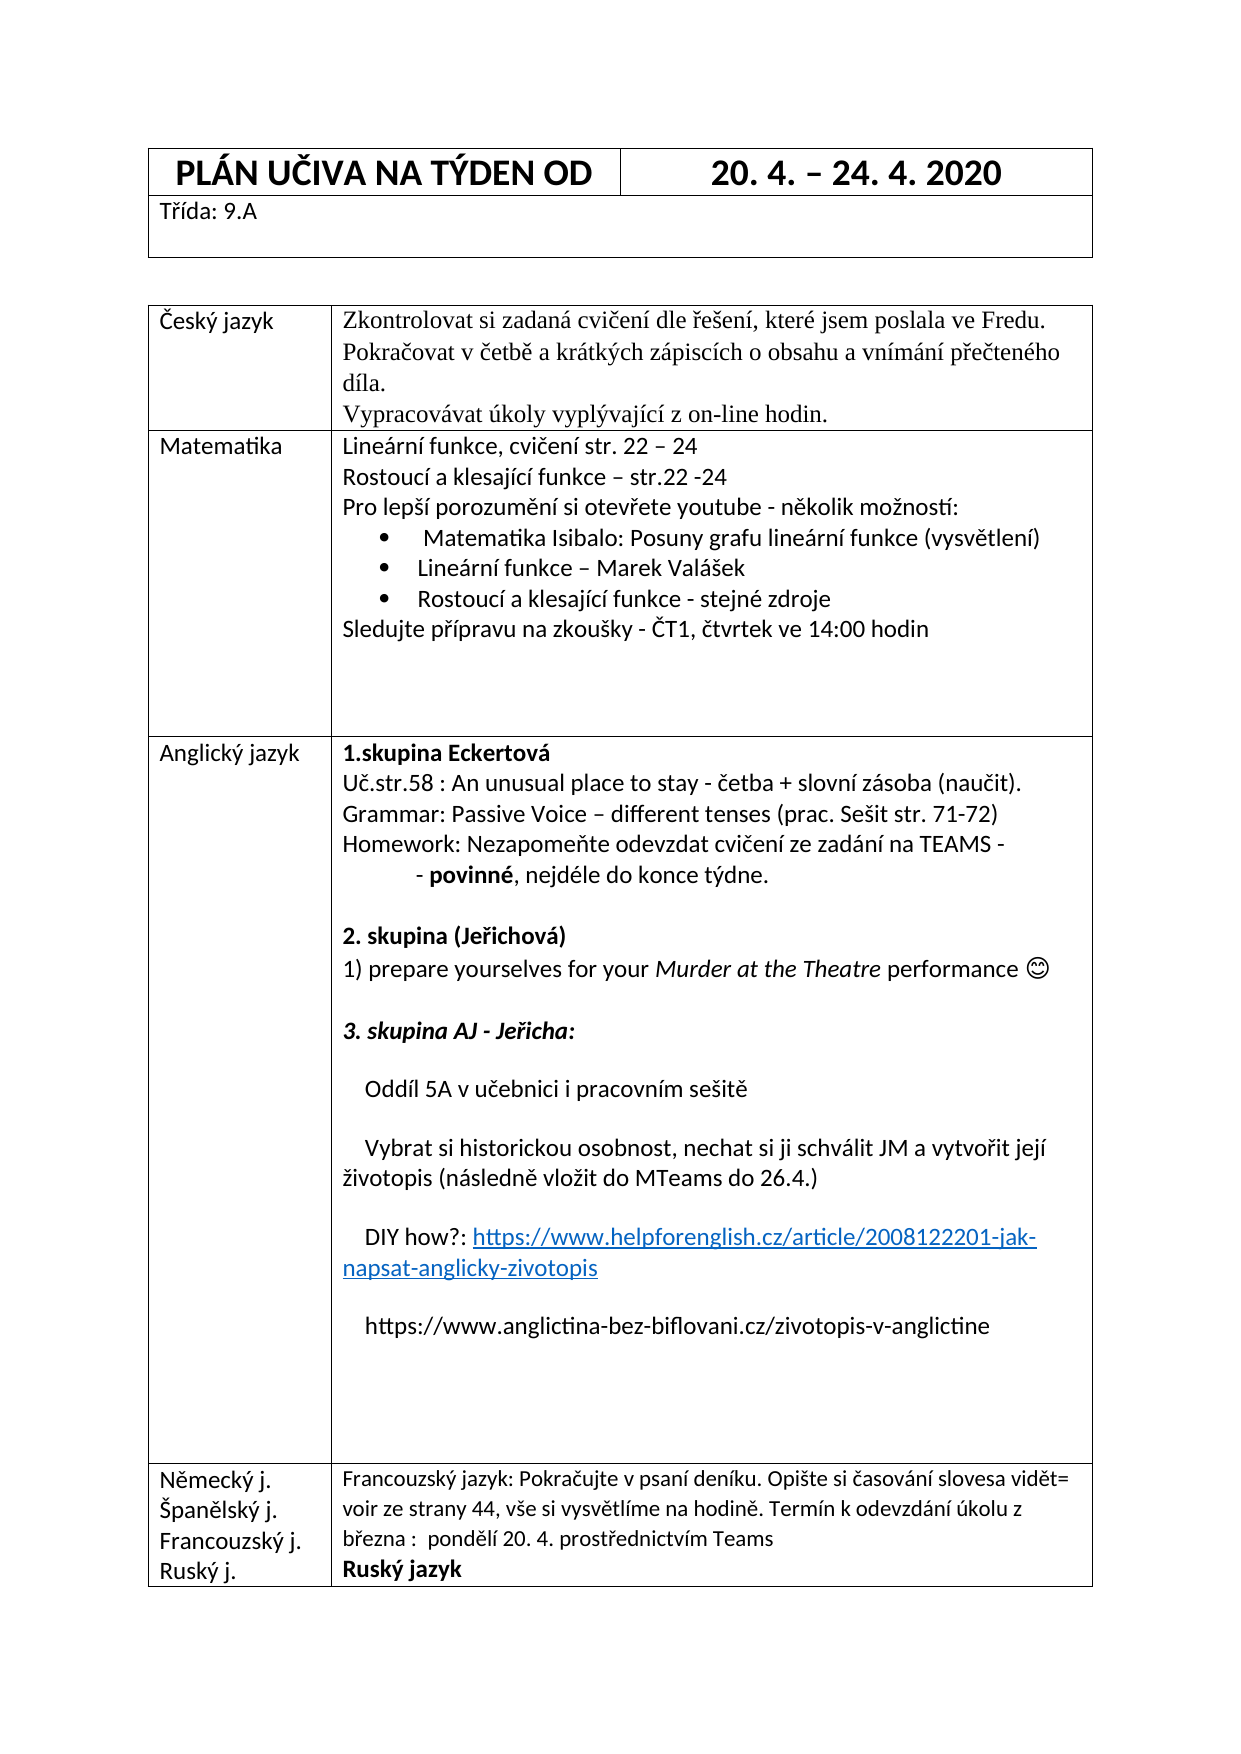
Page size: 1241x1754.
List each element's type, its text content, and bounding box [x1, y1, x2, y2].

table_cell 1.skupina Eckertová Uč.str.58 : An unusual place to stay - četba + slovní zásoba (naučit). Grammar: Passive Voice – different tenses (prac. Sešit str. 71-72) Homework: Nezapomeňte odevzdat cvičení ze zadání na TEAMS - - povinné, nejdéle do konce týdne. 2. skupina (Jeřichová) 1) prepare yourselves for your Murder at the Theatre performance 😊 3. skupina AJ - Jeřicha: Oddíl 5A v učebnici i pracovním sešitě Vybrat si historickou osobnost, nechat si ji schválit JM a vytvořit její životopis (následně vložit do MTeams do 26.4.) DIY how?: https://www.helpforenglish.cz/article/2008122201-jak-napsat-anglicky-zivotopis https://www.anglictina-bez-biflovani.cz/zivotopis-v-anglictine [332, 737, 1092, 1463]
table_header Zkontrolovat si zadaná cvičení dle řešení, které jsem poslala ve Fredu. Pokračovat v četbě a krátkých zápiscích o obsahu a vnímání přečteného díla. Vypracovávat úkoly vyplývající z on-line hodin. [332, 306, 1092, 429]
table_header PLÁN UČIVA NA TÝDEN OD [149, 149, 620, 194]
table_cell Matematika [149, 431, 331, 736]
table_cell Třída: 9.A [149, 196, 1092, 257]
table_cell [332, 1464, 1092, 1586]
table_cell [149, 1464, 331, 1586]
table_cell Anglický jazyk [149, 737, 331, 1463]
table_header Český jazyk [149, 306, 331, 429]
table_cell Lineární funkce, cvičení str. 22 – 24 Rostoucí a klesající funkce – str.22 -24 Pro lepší porozumění si otevřete youtube - několik možností: Matematika Isibalo: Posuny grafu lineární funkce (vysvětlení) Lineární funkce – Marek Valášek Rostoucí a klesající funkce - stejné zdroje Sledujte přípravu na zkoušky - ČT1, čtvrtek ve 14:00 hodin [332, 431, 1092, 736]
table_header 20. 4. – 24. 4. 2020 [621, 149, 1092, 194]
